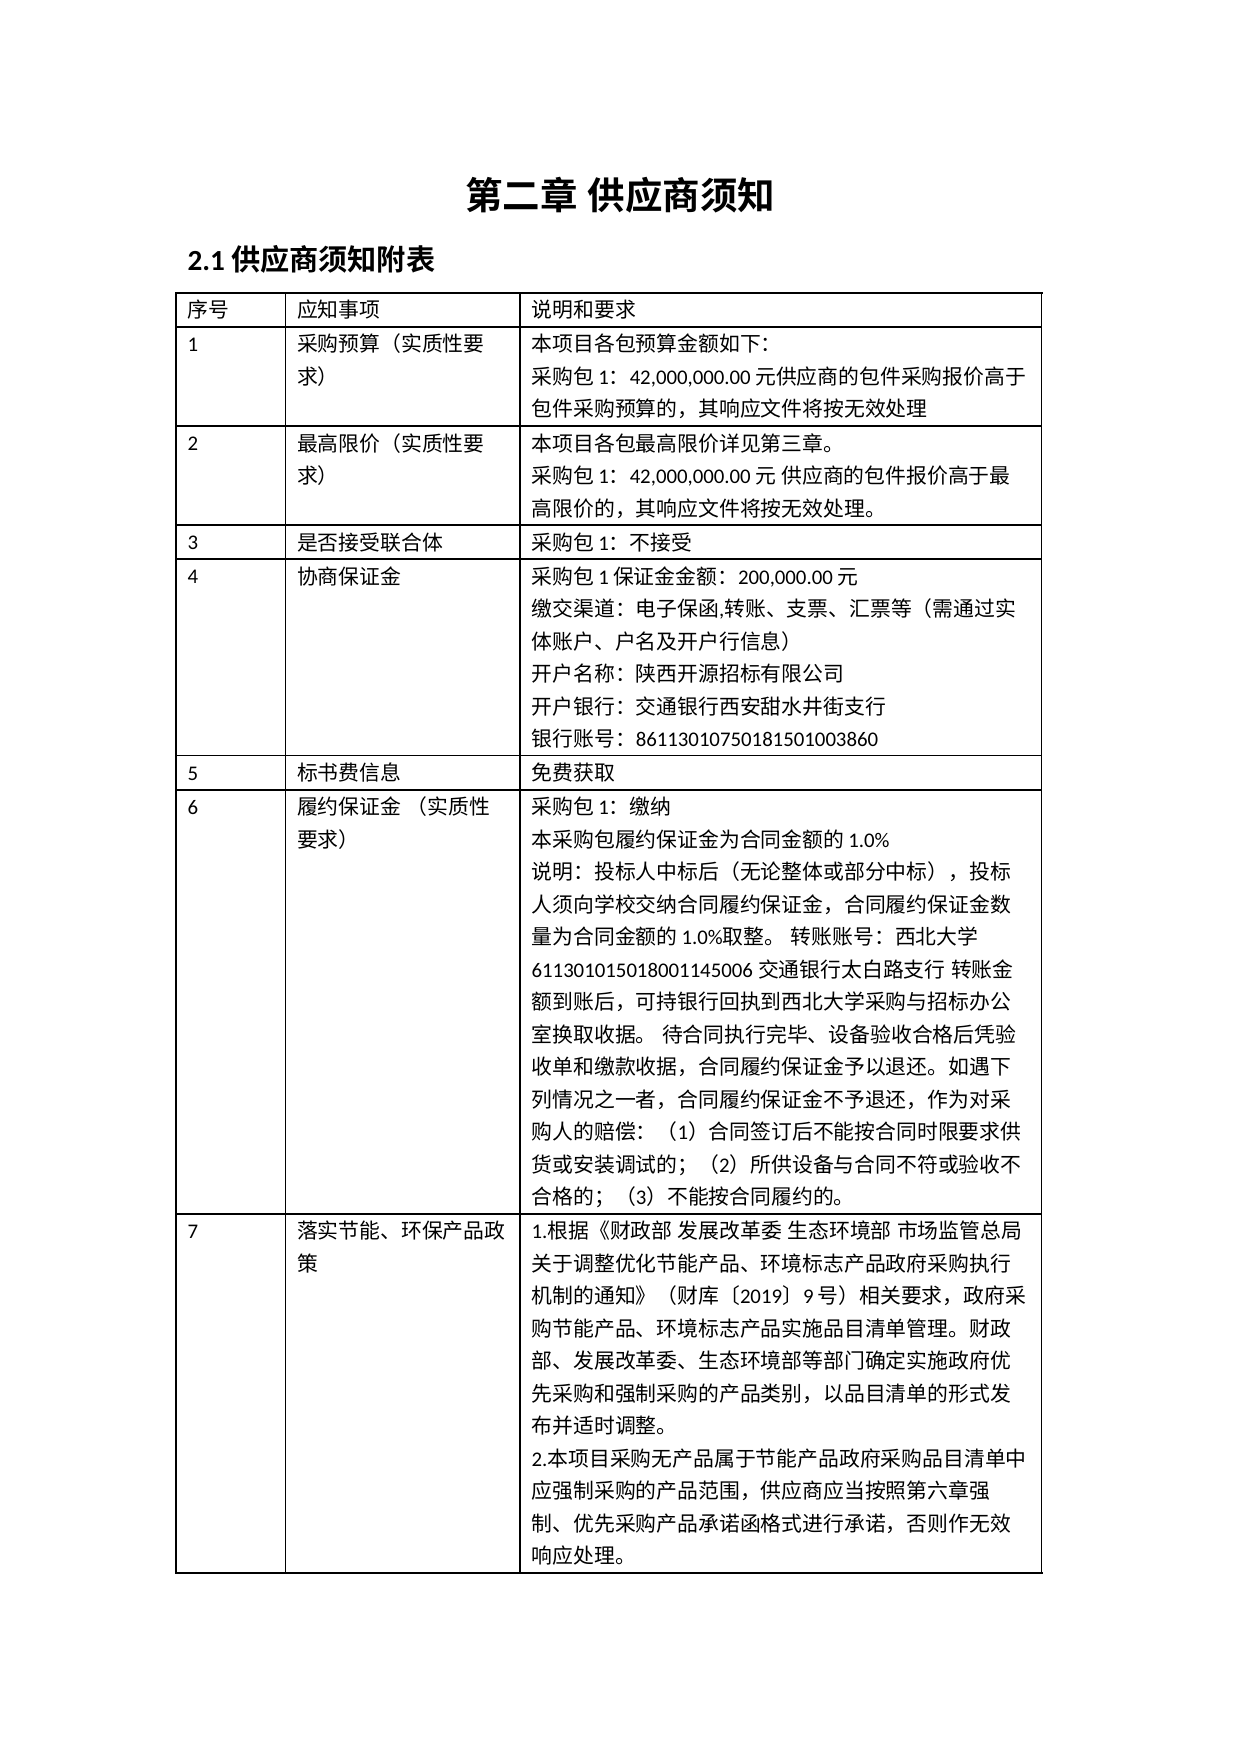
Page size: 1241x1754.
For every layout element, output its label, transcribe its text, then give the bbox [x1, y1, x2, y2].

table_cell 采购预算（实质性要求） [286, 328, 519, 425]
table_cell 本项目各包最高限价详见第三章。 采购包1：42,000,000.00元 供应商的包件报价高于最高限价的，其响应文件将按无效处理。 [521, 427, 1041, 524]
table_header 序号 [177, 294, 285, 326]
table_cell 履约保证金 （实质性要求） [286, 791, 519, 1213]
text 第二章 供应商须知 [187, 162, 1053, 227]
table_cell 落实节能、环保产品政策 [286, 1215, 519, 1572]
table_cell 采购包1：缴纳 本采购包履约保证金为合同金额的1.0% 说明：投标人中标后（无论整体或部分中标），投标人须向学校交纳合同履约保证金，合同履约保证金数量为合同金额的1.0%取整。 转账账号：西北大学 611301015018001145006 交通银行太白路支行 转账金额到账后，可持银行回执到西北大学采购与招标办公室换取收据。 待合同执行完毕、设备验收合格后凭验收单和缴款收据，合同履约保证金予以退还。如遇下列情况之一者，合同履约保证金不予退还，作为对采购人的赔偿：（1）合同签订后不能按合同时限要求供货或安装调试的；（2）所供设备与合同不符或验收不合格的；（3）不能按合同履约的。 [521, 791, 1041, 1213]
table_cell 4 [177, 560, 285, 755]
table_cell 1 [177, 328, 285, 425]
table_cell 6 [177, 791, 285, 1213]
table_cell 3 [177, 526, 285, 558]
text 2.1供应商须知附表 [187, 227, 1053, 292]
table_cell 协商保证金 [286, 560, 519, 755]
table_cell 最高限价（实质性要求） [286, 427, 519, 524]
table_cell 7 [177, 1215, 285, 1572]
table_header 应知事项 [286, 294, 519, 326]
table_cell 免费获取 [521, 756, 1041, 789]
table_cell 采购包1保证金金额：200,000.00元 缴交渠道：电子保函,转账、支票、汇票等（需通过实体账户、户名及开户行信息） 开户名称：陕西开源招标有限公司 开户银行：交通银行西安甜水井街支行 银行账号：86113010750181501003860 [521, 560, 1041, 755]
table_header 说明和要求 [521, 294, 1041, 326]
table_cell 标书费信息 [286, 756, 519, 789]
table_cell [521, 1215, 1041, 1572]
table_cell 5 [177, 756, 285, 789]
table_cell 采购包1：不接受 [521, 526, 1041, 558]
table_cell 本项目各包预算金额如下： 采购包1：42,000,000.00元供应商的包件采购报价高于包件采购预算的，其响应文件将按无效处理 [521, 328, 1041, 425]
table_cell 2 [177, 427, 285, 524]
table_cell 是否接受联合体 [286, 526, 519, 558]
